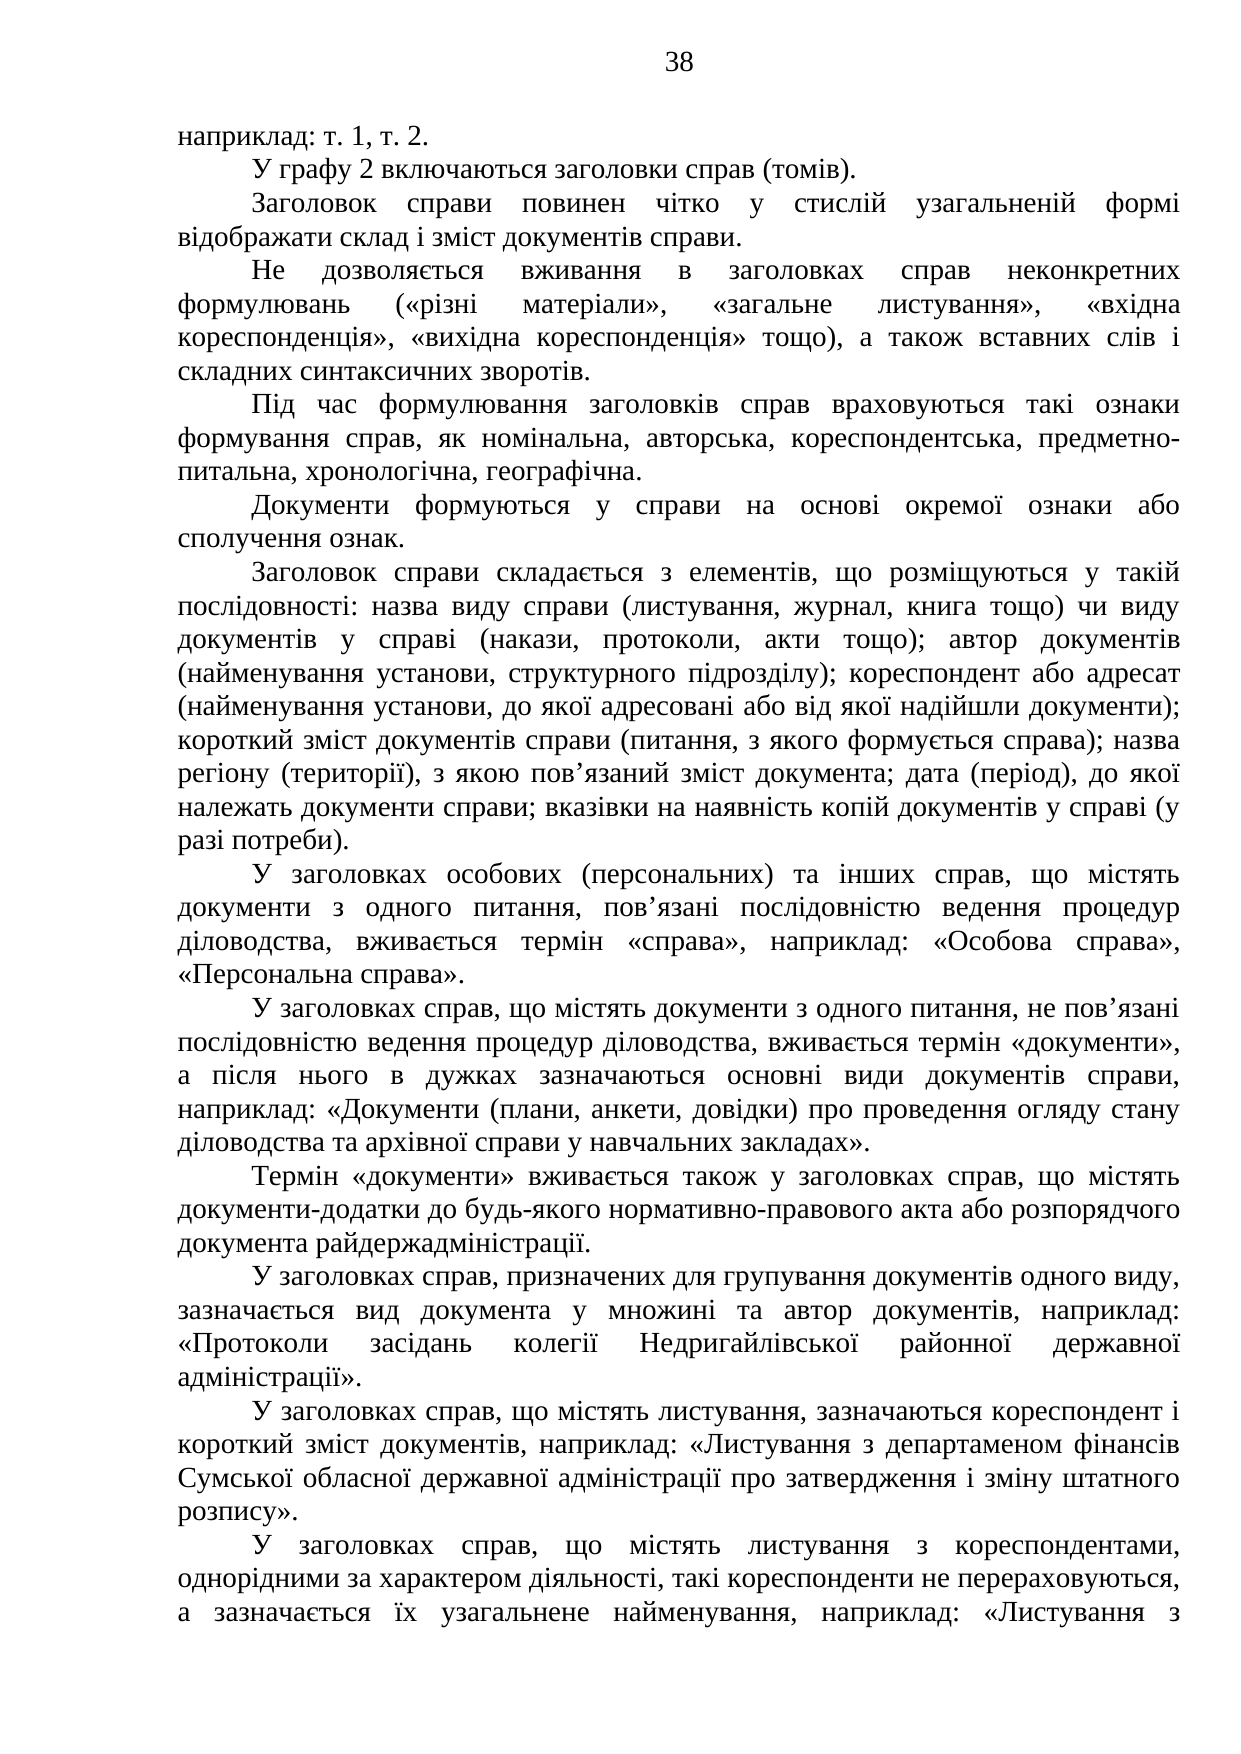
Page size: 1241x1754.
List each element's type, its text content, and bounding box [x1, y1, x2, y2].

text Не дозволяється вживання в заголовках справ неконкретних формулювань («різні матеріали», «загальне листування», «вхідна кореспонденція», «вихідна кореспонденція» тощо), а також вставних слів і складних синтаксичних зворотів. [177, 252, 1181, 386]
text У заголовках справ, що містять документи з одного питання, не пов’язані послідовністю ведення процедур діловодства, вживається термін «документи», а після нього в дужках зазначаються основні види документів справи, наприклад: «Документи (плани, анкети, довідки) про проведення огляду стану діловодства та архівної справи у навчальних закладах». [177, 990, 1181, 1158]
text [177, 1527, 1181, 1627]
text У графу 2 включаються заголовки справ (томів). [177, 152, 1181, 185]
text У заголовках справ, що містять листування, зазначаються кореспондент і короткий зміст документів, наприклад: «Листування з департаменом фінансів Сумської обласної державної адміністрації про затвердження і зміну штатного розпису». [177, 1393, 1181, 1527]
text У заголовках особових (персональних) та інших справ, що містять документи з одного питання, пов’язані послідовністю ведення процедур діловодства, вживається термін «справа», наприклад: «Особова справа», «Персональна справа». [177, 856, 1181, 990]
text Заголовок справи складається з елементів, що розміщуються у такій послідовності: назва виду справи (листування, журнал, книга тощо) чи виду документів у справі (накази, протоколи, акти тощо); автор документів (найменування установи, структурного підрозділу); кореспондент або адресат (найменування установи, до якої адресовані або від якої надійшли документи); короткий зміст документів справи (питання, з якого формується справа); назва регіону (території), з якою пов’язаний зміст документа; дата (період), до якої належать документи справи; вказівки на наявність копій документів у справі (у разі потреби). [177, 554, 1181, 856]
text Заголовок справи повинен чітко у стислій узагальненій формі відображати склад і зміст документів справи. [177, 185, 1181, 252]
text У заголовках справ, призначених для групування документів одного виду, зазначається вид документа у множині та автор документів, наприклад: «Протоколи засідань колегії Недригайлівської районної державної адміністрації». [177, 1258, 1181, 1393]
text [177, 118, 1181, 152]
text Під час формулювання заголовків справ враховуються такі ознаки формування справ, як номінальна, авторська, кореспондентська, предметно-питальна, хронологічна, географічна. [177, 386, 1181, 487]
text Термін «документи» вживається також у заголовках справ, що містять документи-додатки до будь-якого нормативно-правового акта або розпорядчого документа райдержадміністрації. [177, 1158, 1181, 1258]
text Документи формуються у справи на основі окремої ознаки або сполучення ознак. [177, 487, 1181, 554]
